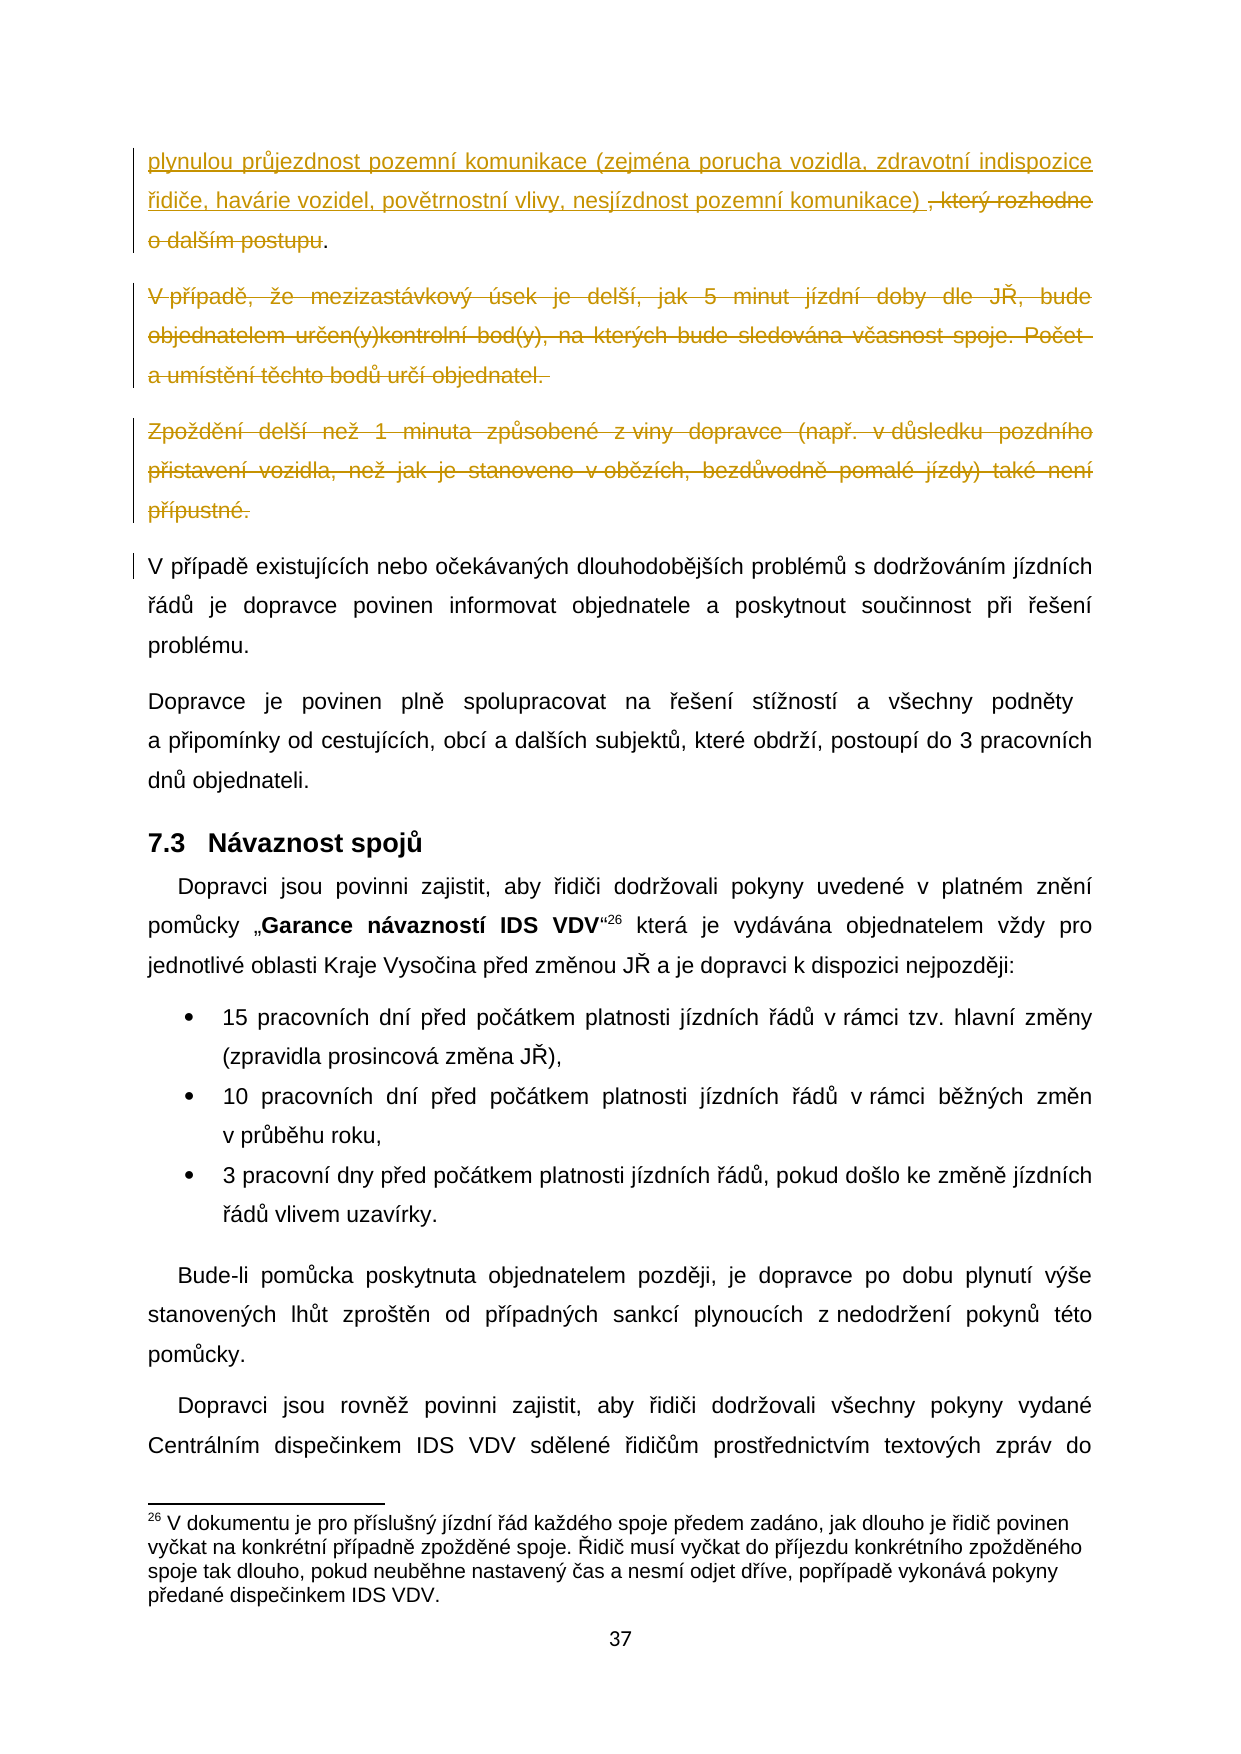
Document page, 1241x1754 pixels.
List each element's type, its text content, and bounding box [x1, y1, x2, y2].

subtitle Návaznost spojů [148, 827, 1093, 858]
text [148, 148, 1093, 170]
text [148, 1392, 1093, 1458]
list 10 pracovních dní před počátkem platnosti jízdních řádů v rámci běžných změn v průběhu roku, [185, 1083, 1093, 1149]
list 15 pracovních dní před počátkem platnosti jízdních řádů v rámci tzv. hlavní změny (zpravidla prosincová změna JŘ), [185, 1004, 1093, 1070]
text V případě existujících nebo očekávaných dlouhodobějších problémů s dodržováním jízdních řádů je dopravce povinen informovat objednatele a poskytnout součinnost při řešení problému. [148, 553, 1093, 658]
text Dopravce je povinen plně spolupracovat na řešení stížností a všechny podněty a připomínky od cestujících, obcí a dalších subjektů, které obdrží, postoupí do 3 pracovních dnů objednateli. [148, 688, 1093, 793]
list 3 pracovní dny před počátkem platnosti jízdních řádů, pokud došlo ke změně jízdních řádů vlivem uzavírky. [185, 1162, 1093, 1228]
text Dopravci jsou povinni zajistit, aby řidiči dodržovali pokyny uvedené v platném znění pomůcky „Garance návazností IDS VDV“ která je vydávána objednatelem vždy pro jednotlivé oblasti Kraje Vysočina před změnou JŘ a je dopravci k dispozici nejpozději: [148, 873, 1093, 978]
text Bude-li pomůcka poskytnuta objednatelem později, je dopravce po dobu plynutí výše stanovených lhůt zproštěn od případných sankcí plynoucích z nedodržení pokynů této pomůcky. [148, 1262, 1093, 1367]
